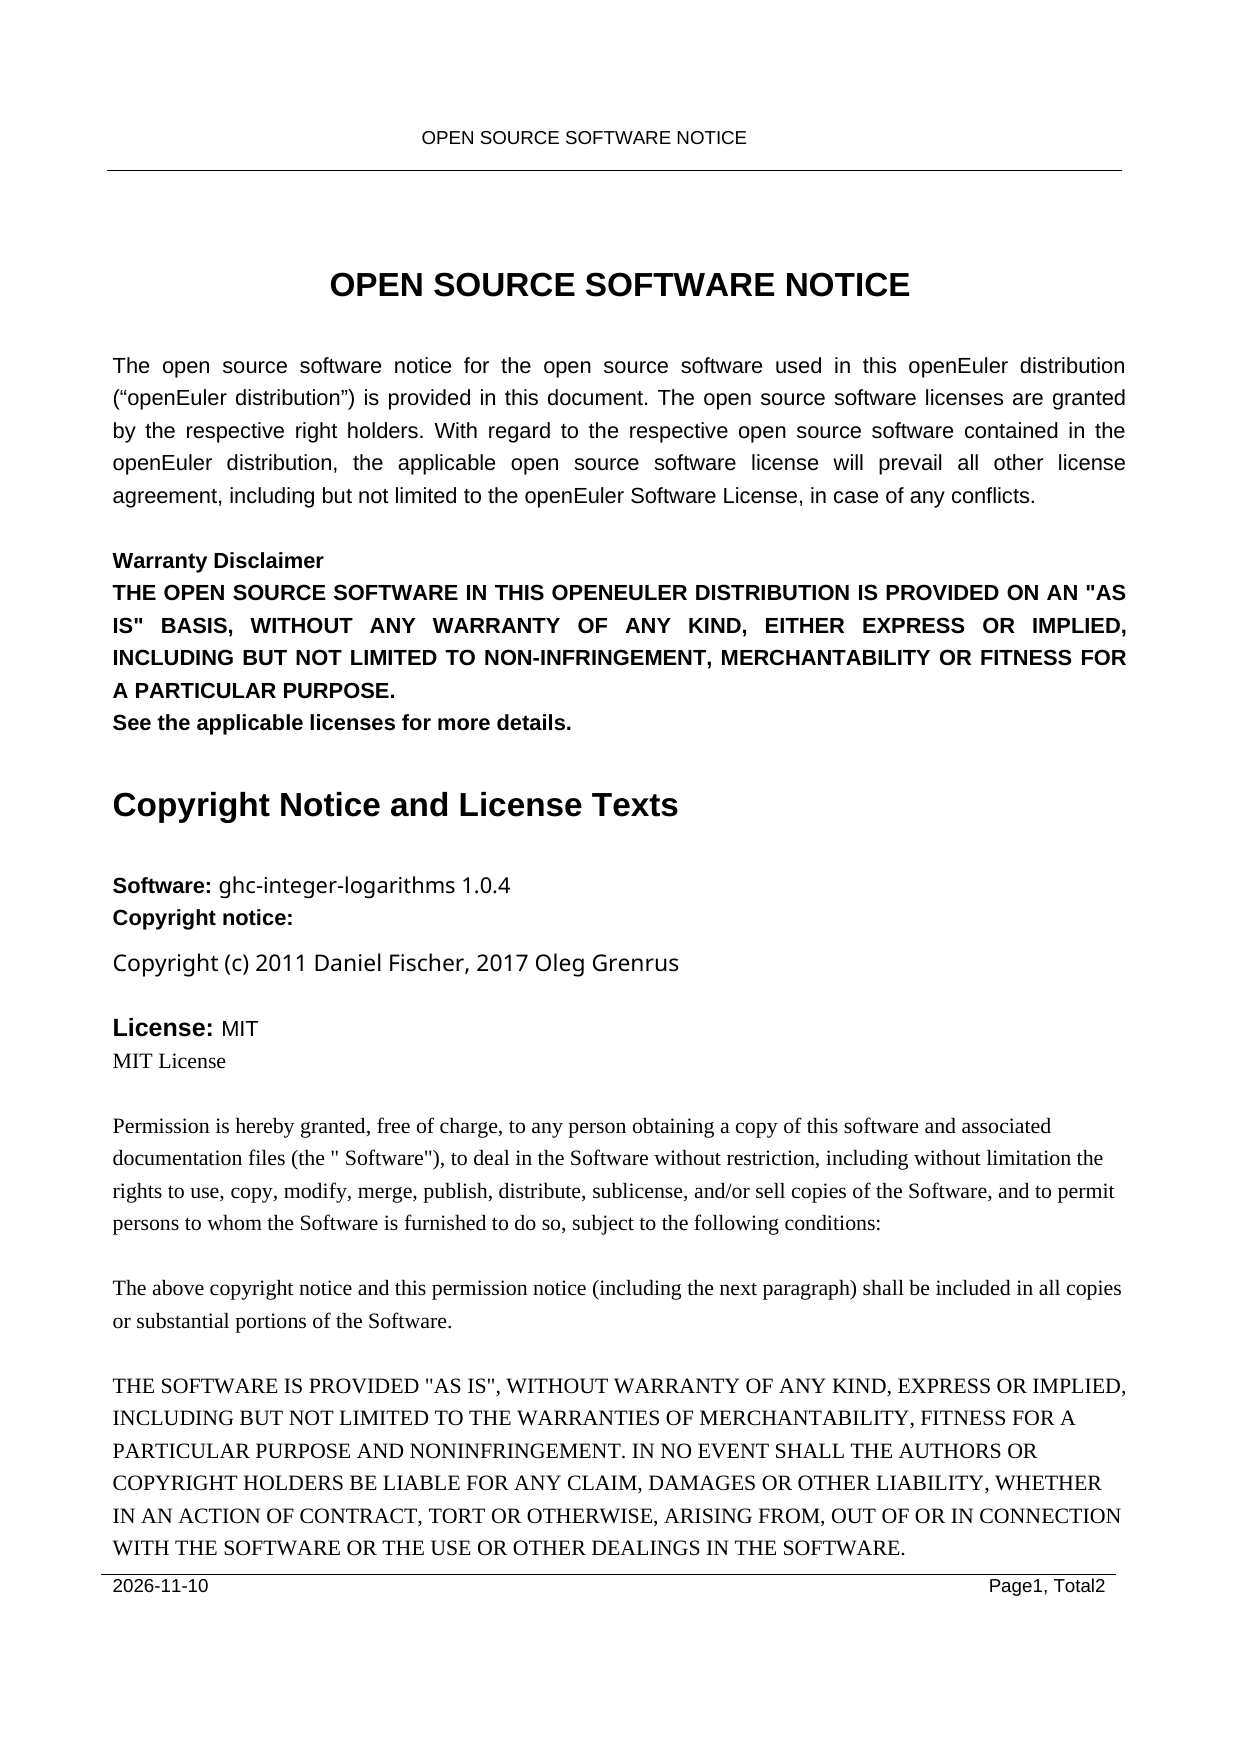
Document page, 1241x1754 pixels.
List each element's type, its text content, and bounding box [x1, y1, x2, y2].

title Software: ghc-integer-logarithms 1.0.4 [112, 869, 1128, 901]
text THE OPEN SOURCE SOFTWARE IN THIS OPENEULER DISTRIBUTION IS PROVIDED ON AN "AS IS" BASIS, WITHOUT ANY WARRANTY OF ANY KIND, EITHER EXPRESS OR IMPLIED, INCLUDING BUT NOT LIMITED TO NON-INFRINGEMENT, MERCHANTABILITY OR FITNESS FOR A PARTICULAR PURPOSE. See the applicable licenses for more details. [112, 576, 1128, 739]
text OPEN SOURCE SOFTWARE NOTICE [112, 251, 1128, 316]
text Warranty Disclaimer [112, 544, 1128, 576]
text The open source software notice for the open source software used in this openEuler distribution (“openEuler distribution”) is provided in this document. The open source software licenses are granted by the respective right holders. With regard to the respective open source software contained in the openEuler distribution, the applicable open source software license will prevail all other license agreement, including but not limited to the openEuler Software License, in case of any conflicts. [112, 349, 1128, 511]
text License: MIT [112, 1012, 1128, 1044]
text Copyright (c) 2011 Daniel Fischer, 2017 Oleg Grenrus [112, 947, 1128, 1012]
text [112, 1044, 1128, 1564]
text Copyright notice: [112, 901, 1128, 934]
text Copyright Notice and License Texts [112, 771, 1128, 836]
